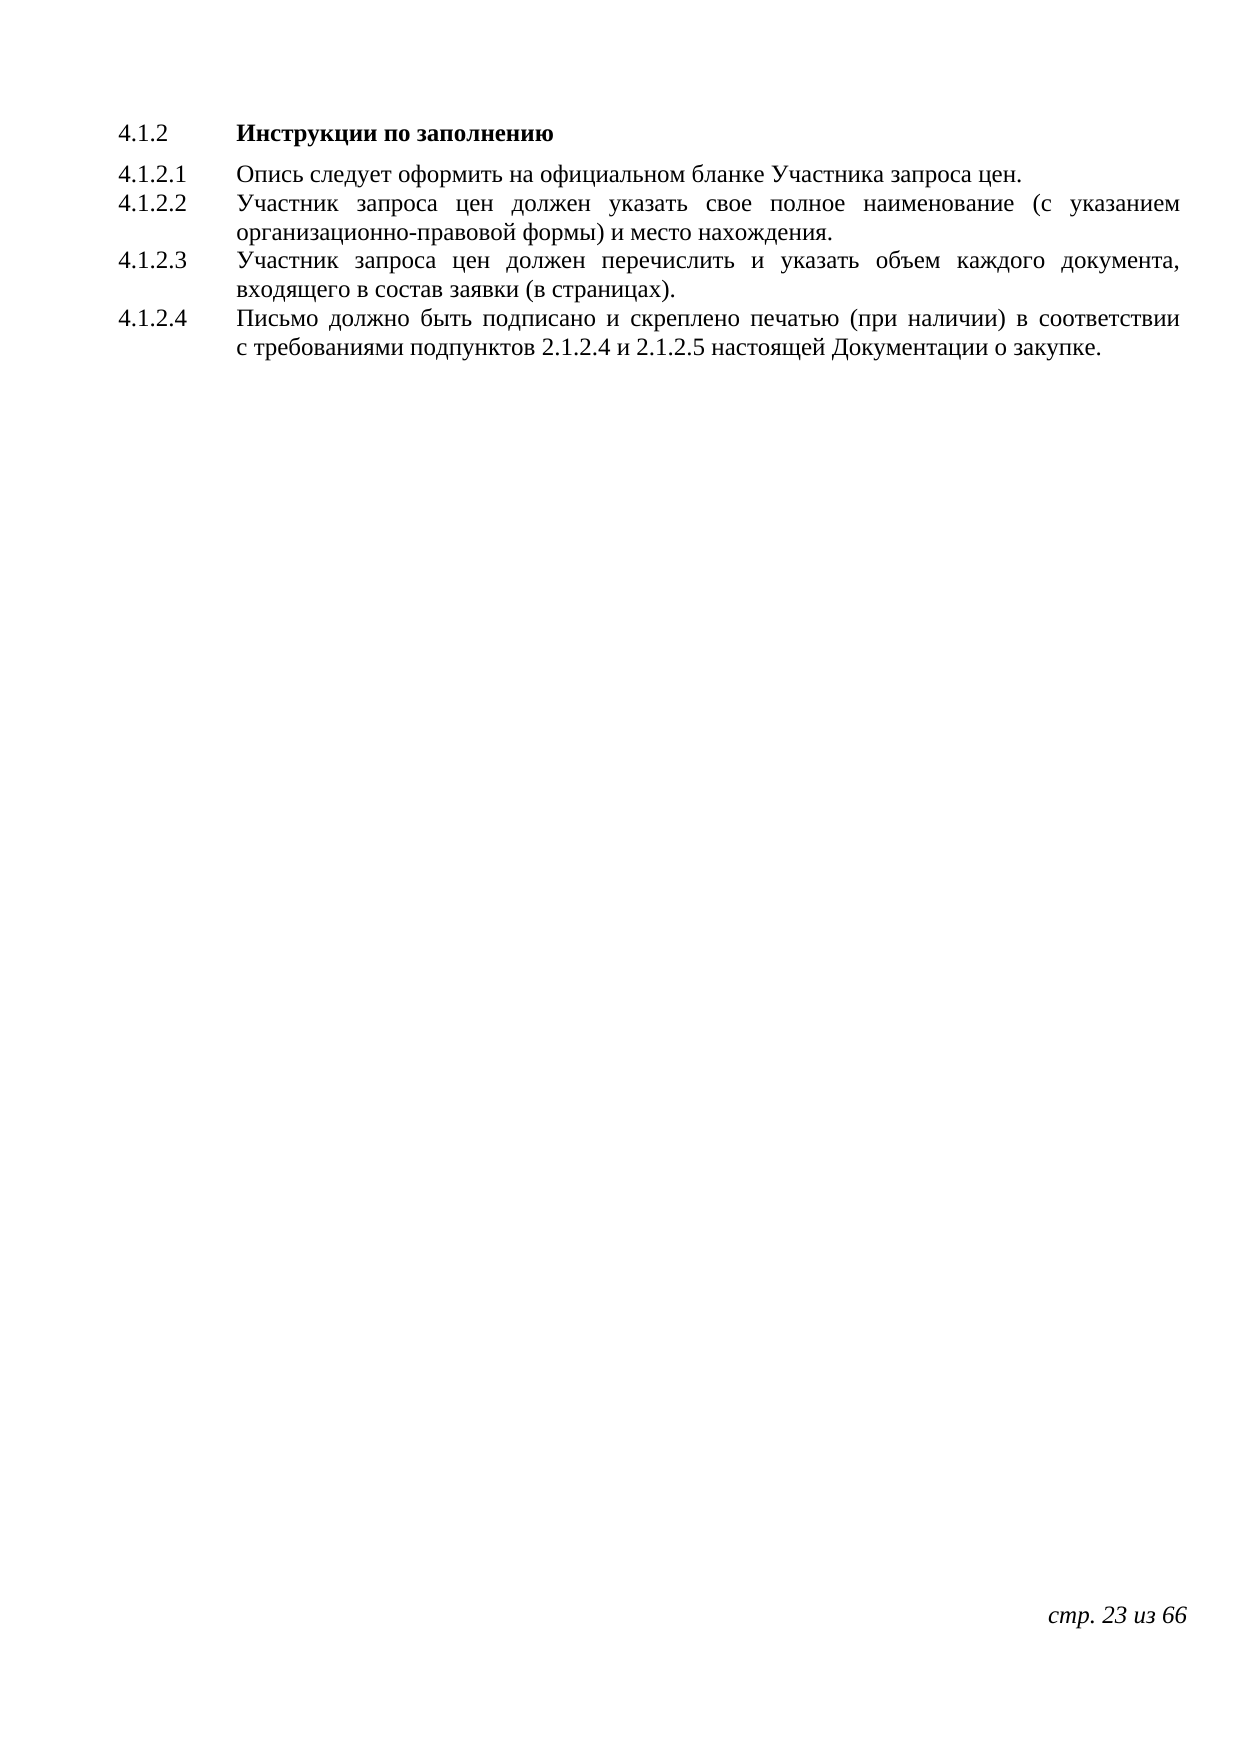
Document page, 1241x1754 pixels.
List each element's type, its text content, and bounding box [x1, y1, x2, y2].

list Опись следует оформить на официальном бланке Участника запроса цен. [118, 159, 1181, 188]
list Участник запроса цен должен указать свое полное наименование (с указанием организационно-правовой формы) и место нахождения. [118, 188, 1181, 246]
list Инструкции по заполнению [118, 118, 1181, 147]
list Письмо должно быть подписано и скреплено печатью (при наличии) в соответствии с требованиями подпунктов 2.1.2.4 и 2.1.2.5 настоящей Документации о закупке. [118, 303, 1181, 361]
list Участник запроса цен должен перечислить и указать объем каждого документа, входящего в состав заявки (в страницах). [118, 246, 1181, 303]
